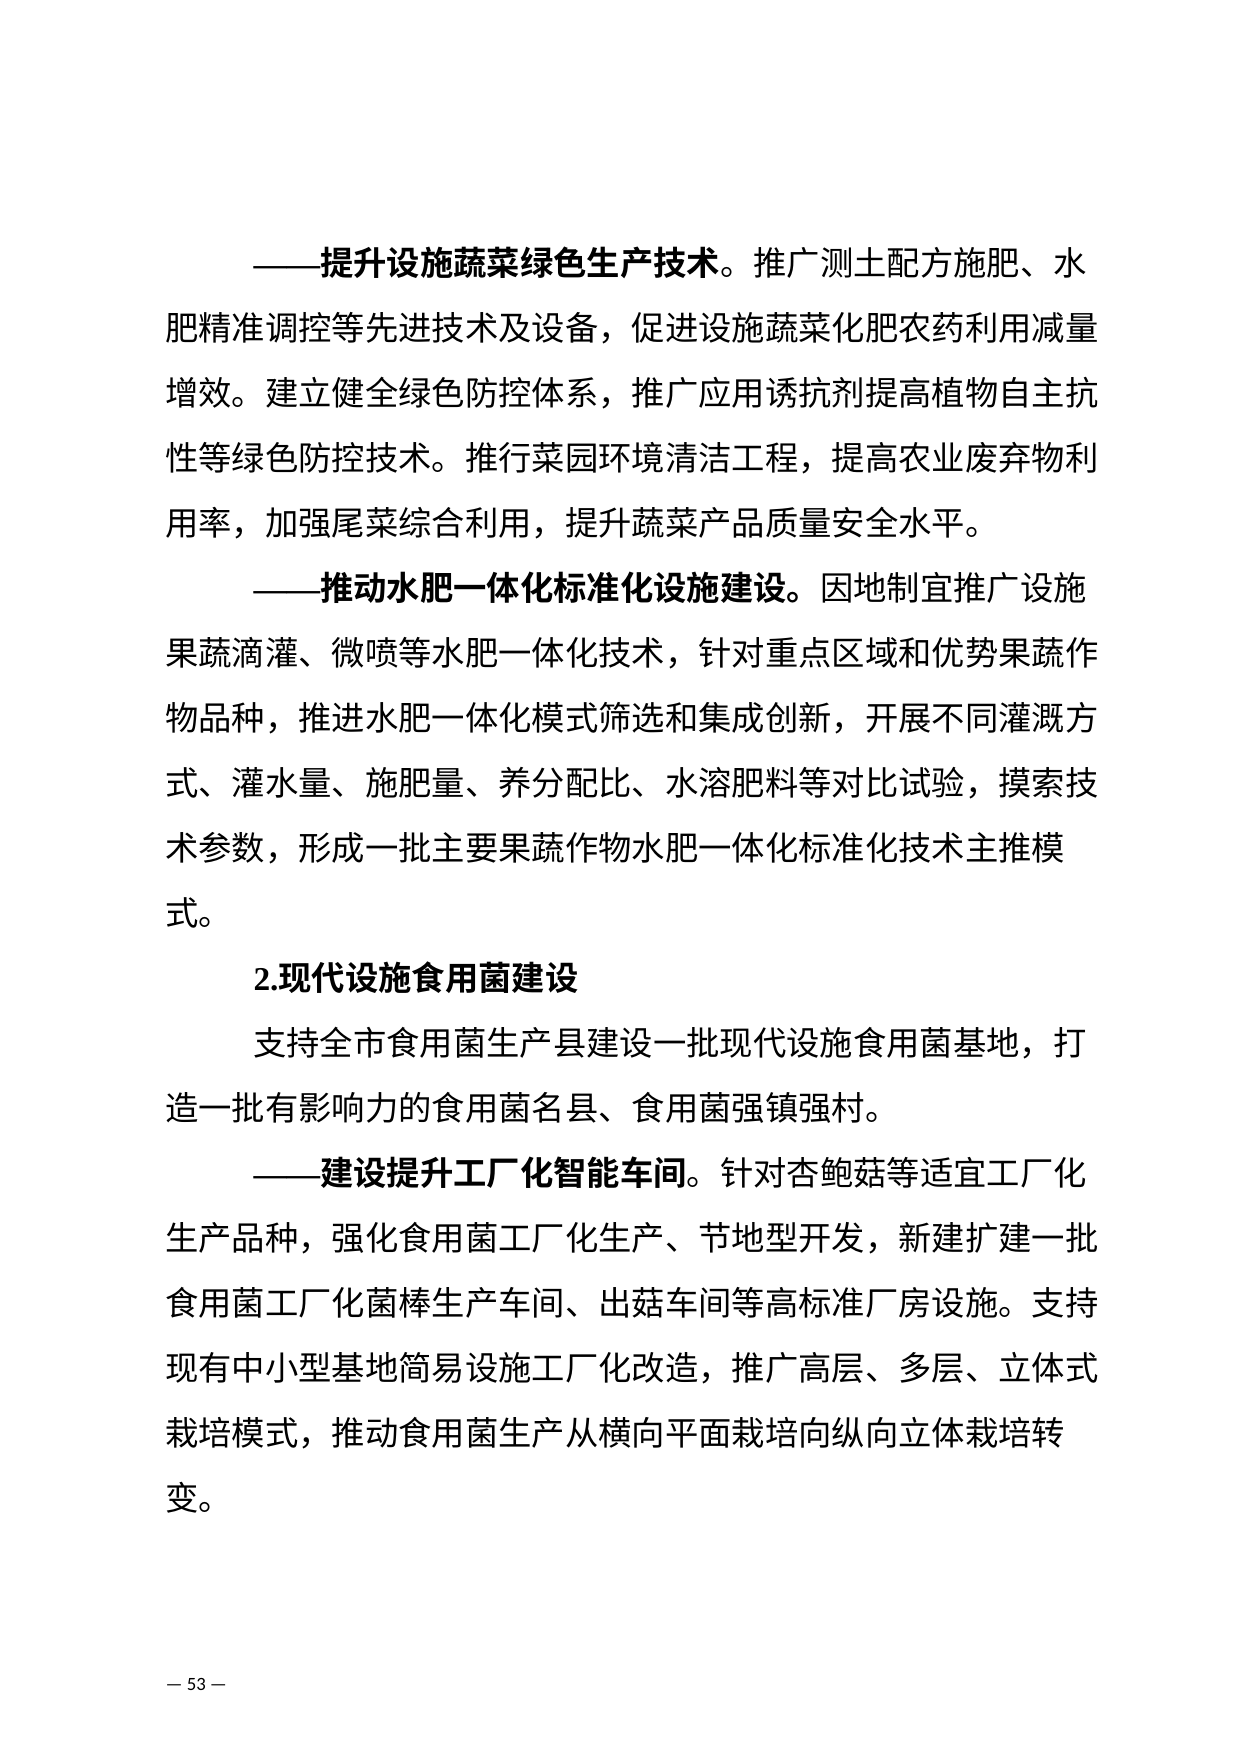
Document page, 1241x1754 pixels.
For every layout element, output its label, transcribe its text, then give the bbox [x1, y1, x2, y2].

text 2.现代设施食用菌建设 [165, 944, 1107, 1009]
text ——提升设施蔬菜绿色生产技术。推广测土配方施肥、水肥精准调控等先进技术及设备，促进设施蔬菜化肥农药利用减量增效。建立健全绿色防控体系，推广应用诱抗剂提高植物自主抗性等绿色防控技术。推行菜园环境清洁工程，提高农业废弃物利用率，加强尾菜综合利用，提升蔬菜产品质量安全水平。 [165, 229, 1107, 554]
text ——建设提升工厂化智能车间。针对杏鲍菇等适宜工厂化生产品种，强化食用菌工厂化生产、节地型开发，新建扩建一批食用菌工厂化菌棒生产车间、出菇车间等高标准厂房设施。支持现有中小型基地简易设施工厂化改造，推广高层、多层、立体式栽培模式，推动食用菌生产从横向平面栽培向纵向立体栽培转变。 [165, 1139, 1107, 1529]
text 支持全市食用菌生产县建设一批现代设施食用菌基地，打造一批有影响力的食用菌名县、食用菌强镇强村。 [165, 1009, 1107, 1139]
text ——推动水肥一体化标准化设施建设。因地制宜推广设施果蔬滴灌、微喷等水肥一体化技术，针对重点区域和优势果蔬作物品种，推进水肥一体化模式筛选和集成创新，开展不同灌溉方式、灌水量、施肥量、养分配比、水溶肥料等对比试验，摸索技术参数，形成一批主要果蔬作物水肥一体化标准化技术主推模式。 [165, 554, 1107, 944]
